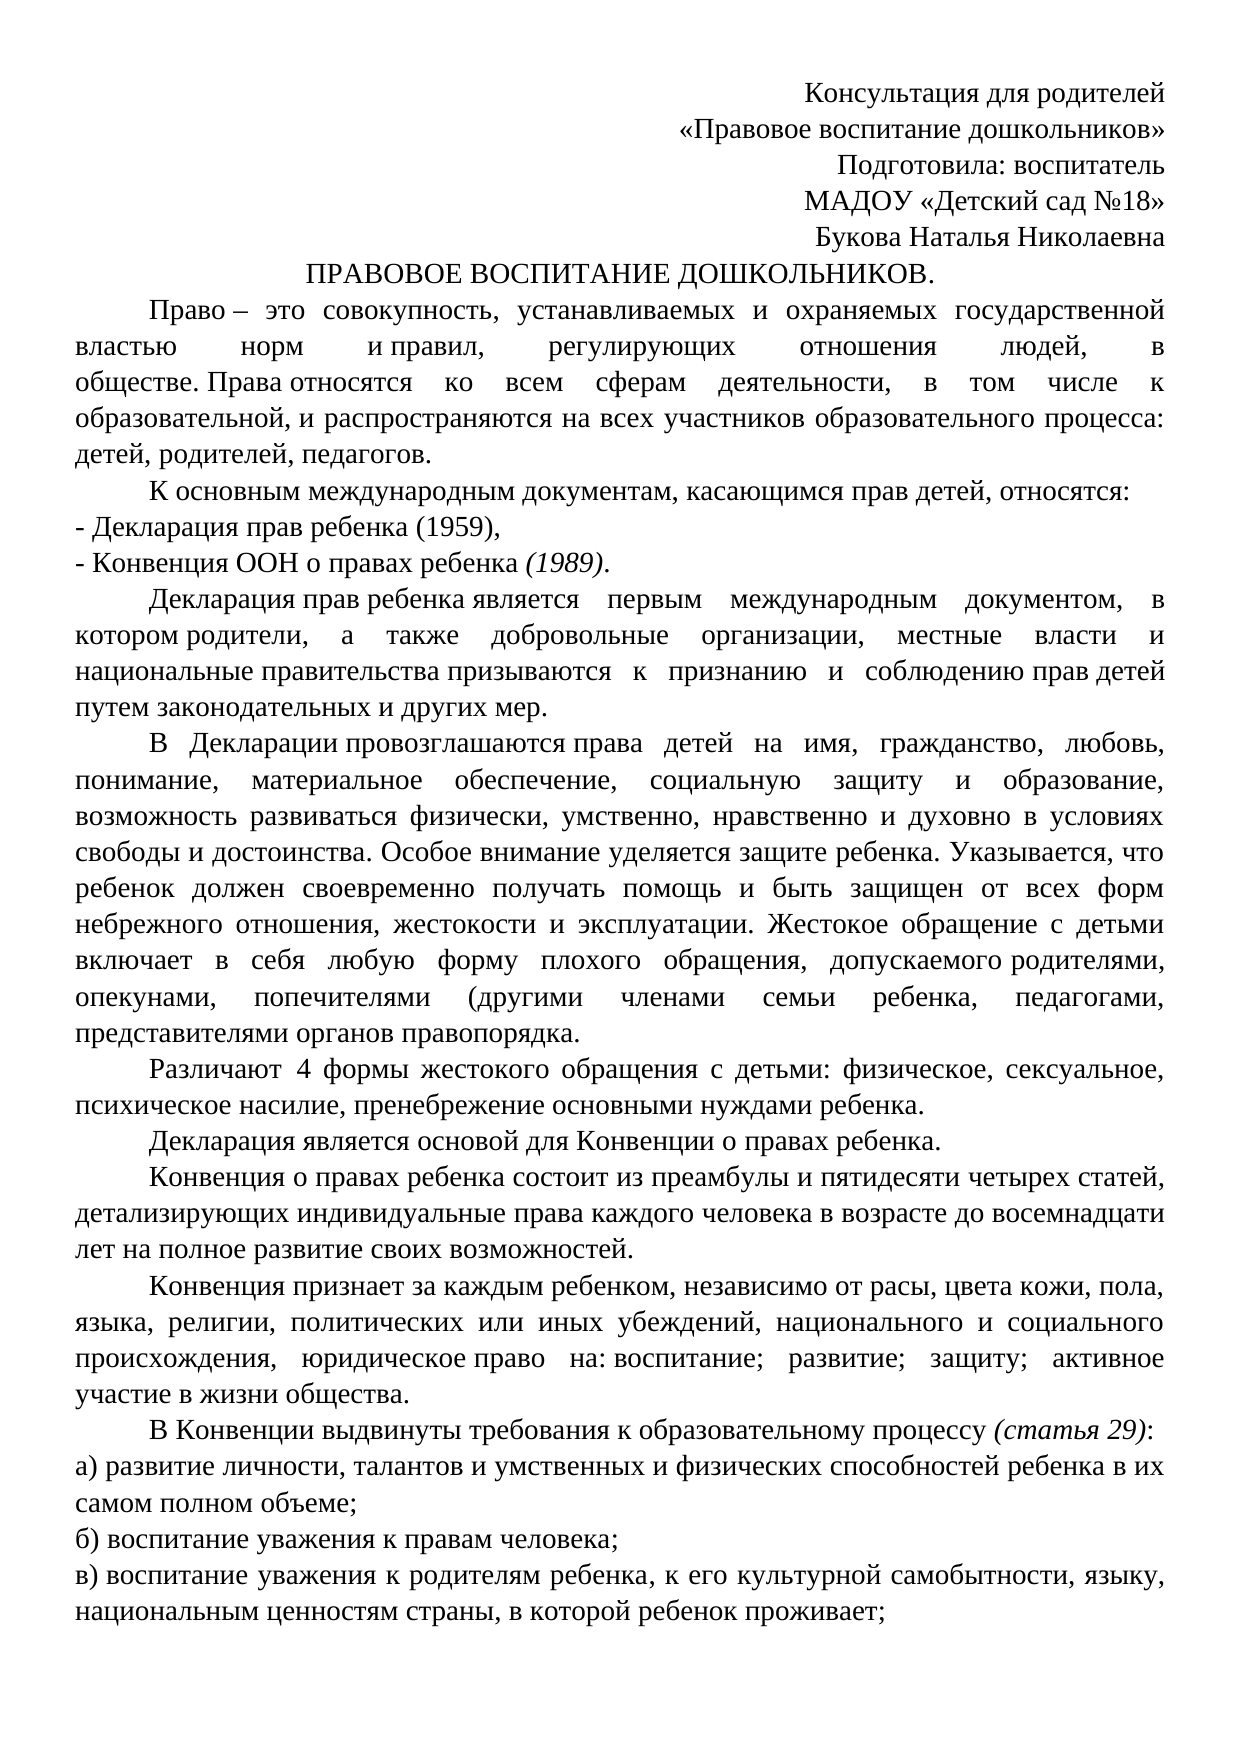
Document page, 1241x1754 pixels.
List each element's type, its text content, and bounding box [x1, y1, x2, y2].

text Декларация прав ребенка является первым международным документом, в котором родители, а также добровольные организации, местные власти и национальные правительства призываются к признанию и соблюдению прав детей путем законодательных и других мер. [75, 581, 1165, 723]
text В Декларации провозглашаются права детей на имя, гражданство, любовь, понимание, материальное обеспечение, социальную защиту и образование, возможность развиваться физически, умственно, нравственно и духовно в условиях свободы и достоинства. Особое внимание уделяется защите ребенка. Указывается, что ребенок должен своевременно получать помощь и быть защищен от всех форм небрежного отношения, жестокости и эксплуатации. Жестокое обращение с детьми включает в себя любую форму плохого обращения, допускаемого родителями, опекунами, попечителями (другими членами семьи ребенка, педагогами, представителями органов правопорядка. [75, 726, 1165, 1048]
text «Правовое воспитание дошкольников» [75, 111, 1165, 145]
text ПРАВОВОЕ ВОСПИТАНИЕ ДОШКОЛЬНИКОВ. [75, 256, 1165, 289]
text в) воспитание уважения к родителям ребенка, к его культурной самобытности, языку, национальным ценностям страны, в которой ребенок проживает; [75, 1557, 1165, 1627]
text Декларация является основой для Конвенции о правах ребенка. [75, 1123, 1165, 1157]
text В Конвенции выдвинуты требования к образовательному процессу (статья 29): [75, 1412, 1165, 1446]
text Букова Наталья Николаевна [75, 219, 1165, 253]
text - Конвенция ООН о правах ребенка (1989). [75, 545, 1165, 578]
text К основным международным документам, касающимся прав детей, относятся: [75, 473, 1165, 506]
text б) воспитание уважения к правам человека; [75, 1521, 1165, 1554]
text Консультация для родителей [75, 75, 1165, 108]
text Конвенция признает за каждым ребенком, независимо от расы, цвета кожи, пола, языка, религии, политических или иных убеждений, национального и социального происхождения, юридическое право на: воспитание; развитие; защиту; активное участие в жизни общества. [75, 1268, 1165, 1410]
text - Декларация прав ребенка (1959), [75, 509, 1165, 542]
text МАДОУ «Детский сад №18» [75, 183, 1165, 217]
text а) развитие личности, талантов и умственных и физических способностей ребенка в их самом полном объеме; [75, 1448, 1165, 1518]
text Право – это совокупность, устанавливаемых и охраняемых государственной властью норм и правил, регулирующих отношения людей, в обществе. Права относятся ко всем сферам деятельности, в том числе к образовательной, и распространяются на всех участников образовательного процесса: детей, родителей, педагогов. [75, 292, 1165, 470]
text Различают 4 формы жестокого обращения с детьми: физическое, сексуальное, психическое насилие, пренебрежение основными нуждами ребенка. [75, 1051, 1165, 1121]
text Конвенция о правах ребенка состоит из преамбулы и пятидесяти четырех статей, детализирующих индивидуальные права каждого человека в возрасте до восемнадцати лет на полное развитие своих возможностей. [75, 1159, 1165, 1265]
text Подготовила: воспитатель [75, 147, 1165, 181]
